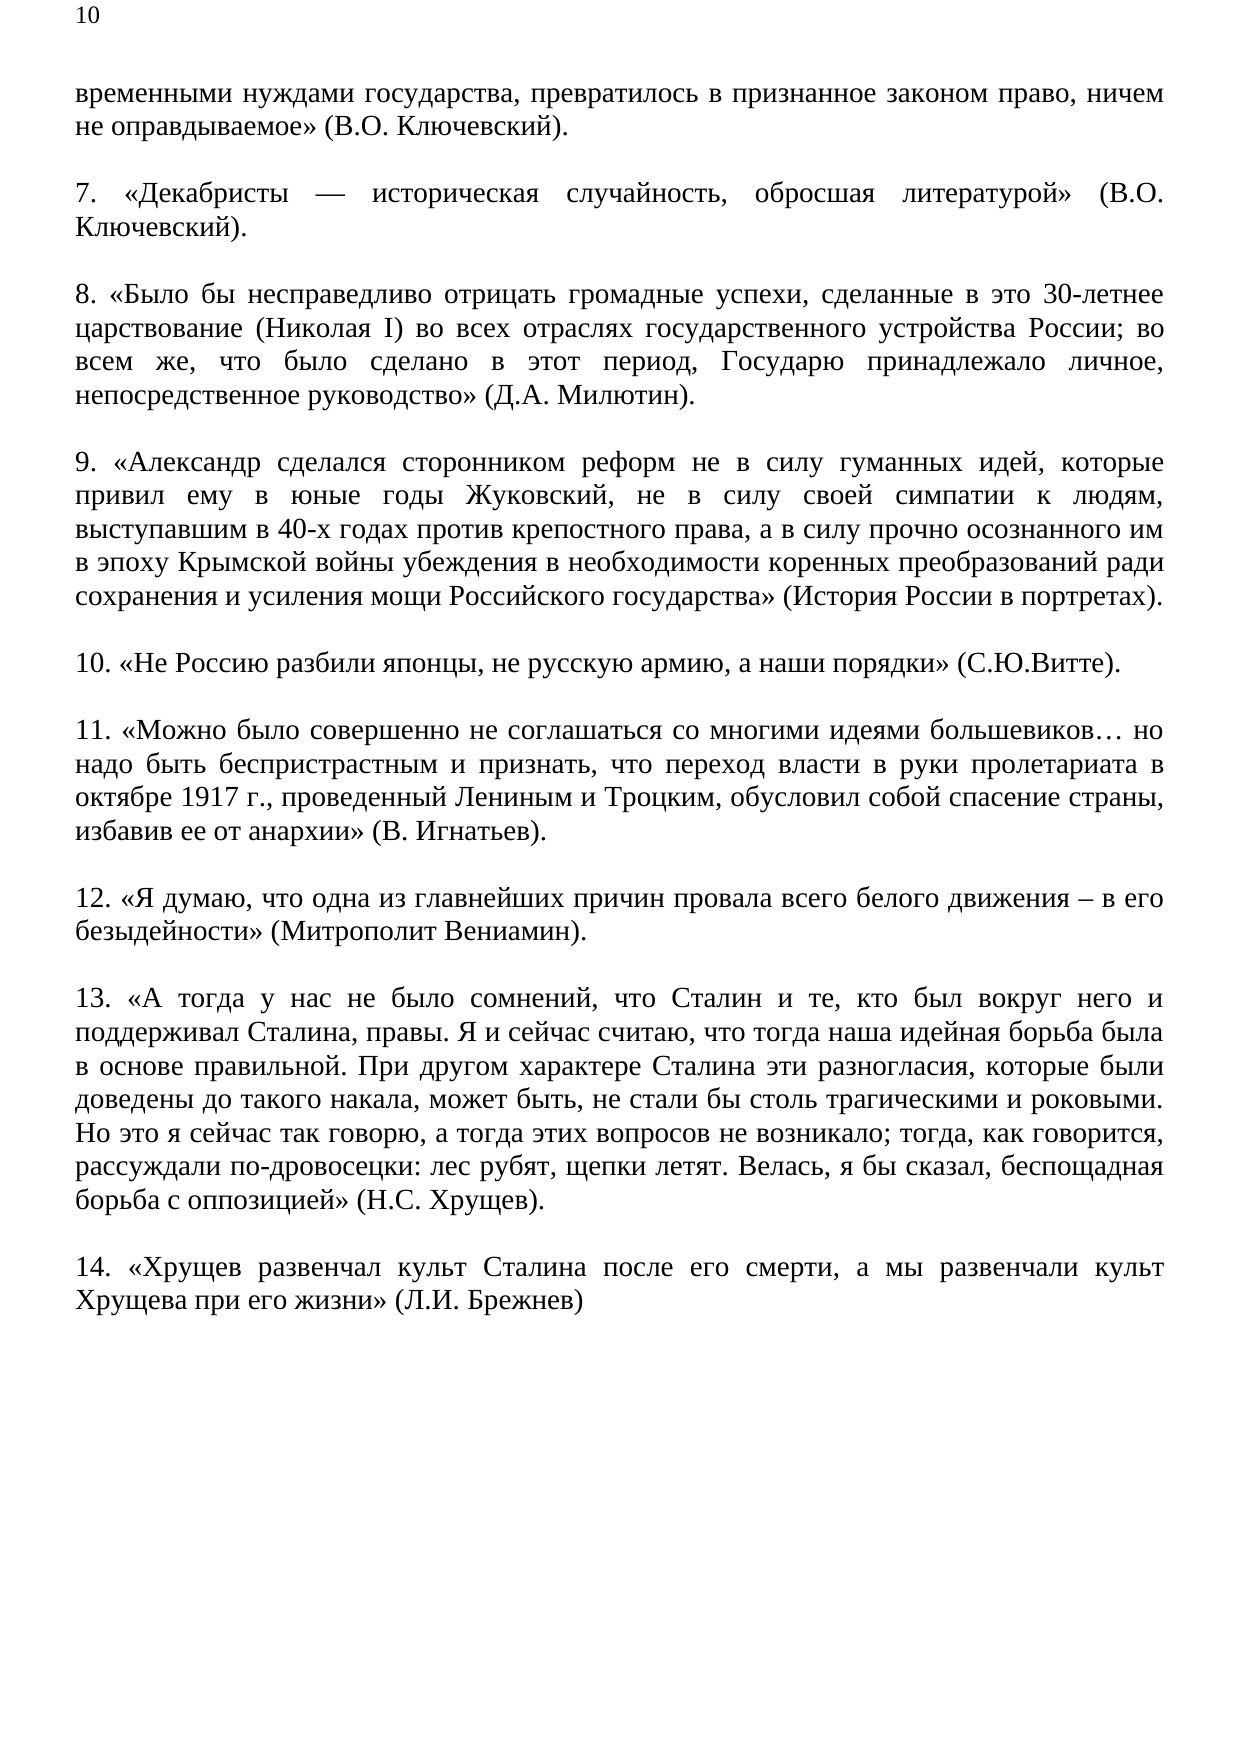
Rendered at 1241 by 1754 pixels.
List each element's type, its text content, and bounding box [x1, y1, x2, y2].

text 14. «Хрущев развенчал культ Сталина после его смерти, а мы развенчали культ Хрущева при его жизни» (Л.И. Брежнев) [75, 1249, 1165, 1316]
text 10. «Не Россию разбили японцы, не русскую армию, а наши порядки» (С.Ю.Витте). [75, 645, 1165, 679]
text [75, 75, 1165, 142]
text 8. «Было бы несправедливо отрицать громадные успехи, сделанные в это 30-летнее царствование (Николая I) во всех отраслях государственного устройства России; во всем же, что было сделано в этот период, Государю принадлежало личное, непосредственное руководство» (Д.А. Милютин). [75, 276, 1165, 410]
text 11. «Можно было совершенно не соглашаться со многими идеями большевиков… но надо быть беспристрастным и признать, что переход власти в руки пролетариата в октябре ., проведенный Лениным и Троцким, обусловил собой спасение страны, избавив ее от анархии» (В. Игнатьев). [75, 712, 1165, 846]
text 7. «Декабристы — историческая случайность, обросшая литературой» (В.О. Ключевский). [75, 176, 1165, 243]
text 12. «Я думаю, что одна из главнейших причин провала всего белого движения – в его безыдейности» (Митрополит Вениамин). [75, 880, 1165, 947]
text 13. «А тогда у нас не было сомнений, что Сталин и те, кто был вокруг него и поддерживал Сталина, правы. Я и сейчас считаю, что тогда наша идейная борьба была в основе правильной. При другом характере Сталина эти разногласия, которые были доведены до такого накала, может быть, не стали бы столь трагическими и роковыми. Но это я сейчас так говорю, а тогда этих вопросов не возникало; тогда, как говорится, рассуждали по-дровосецки: лес рубят, щепки летят. Велась, я бы сказал, беспощадная борьба с оппозицией» (Н.С. Хрущев). [75, 981, 1165, 1215]
text 9. «Александр сделался сторонником реформ не в силу гуманных идей, которые привил ему в юные годы Жуковский, не в силу своей симпатии к людям, выступавшим в 40-х годах против крепостного права, а в силу прочно осознанного им в эпоху Крымской войны убеждения в необходимости коренных преобразований ради сохранения и усиления мощи Российского государства» (История России в портретах). [75, 444, 1165, 612]
